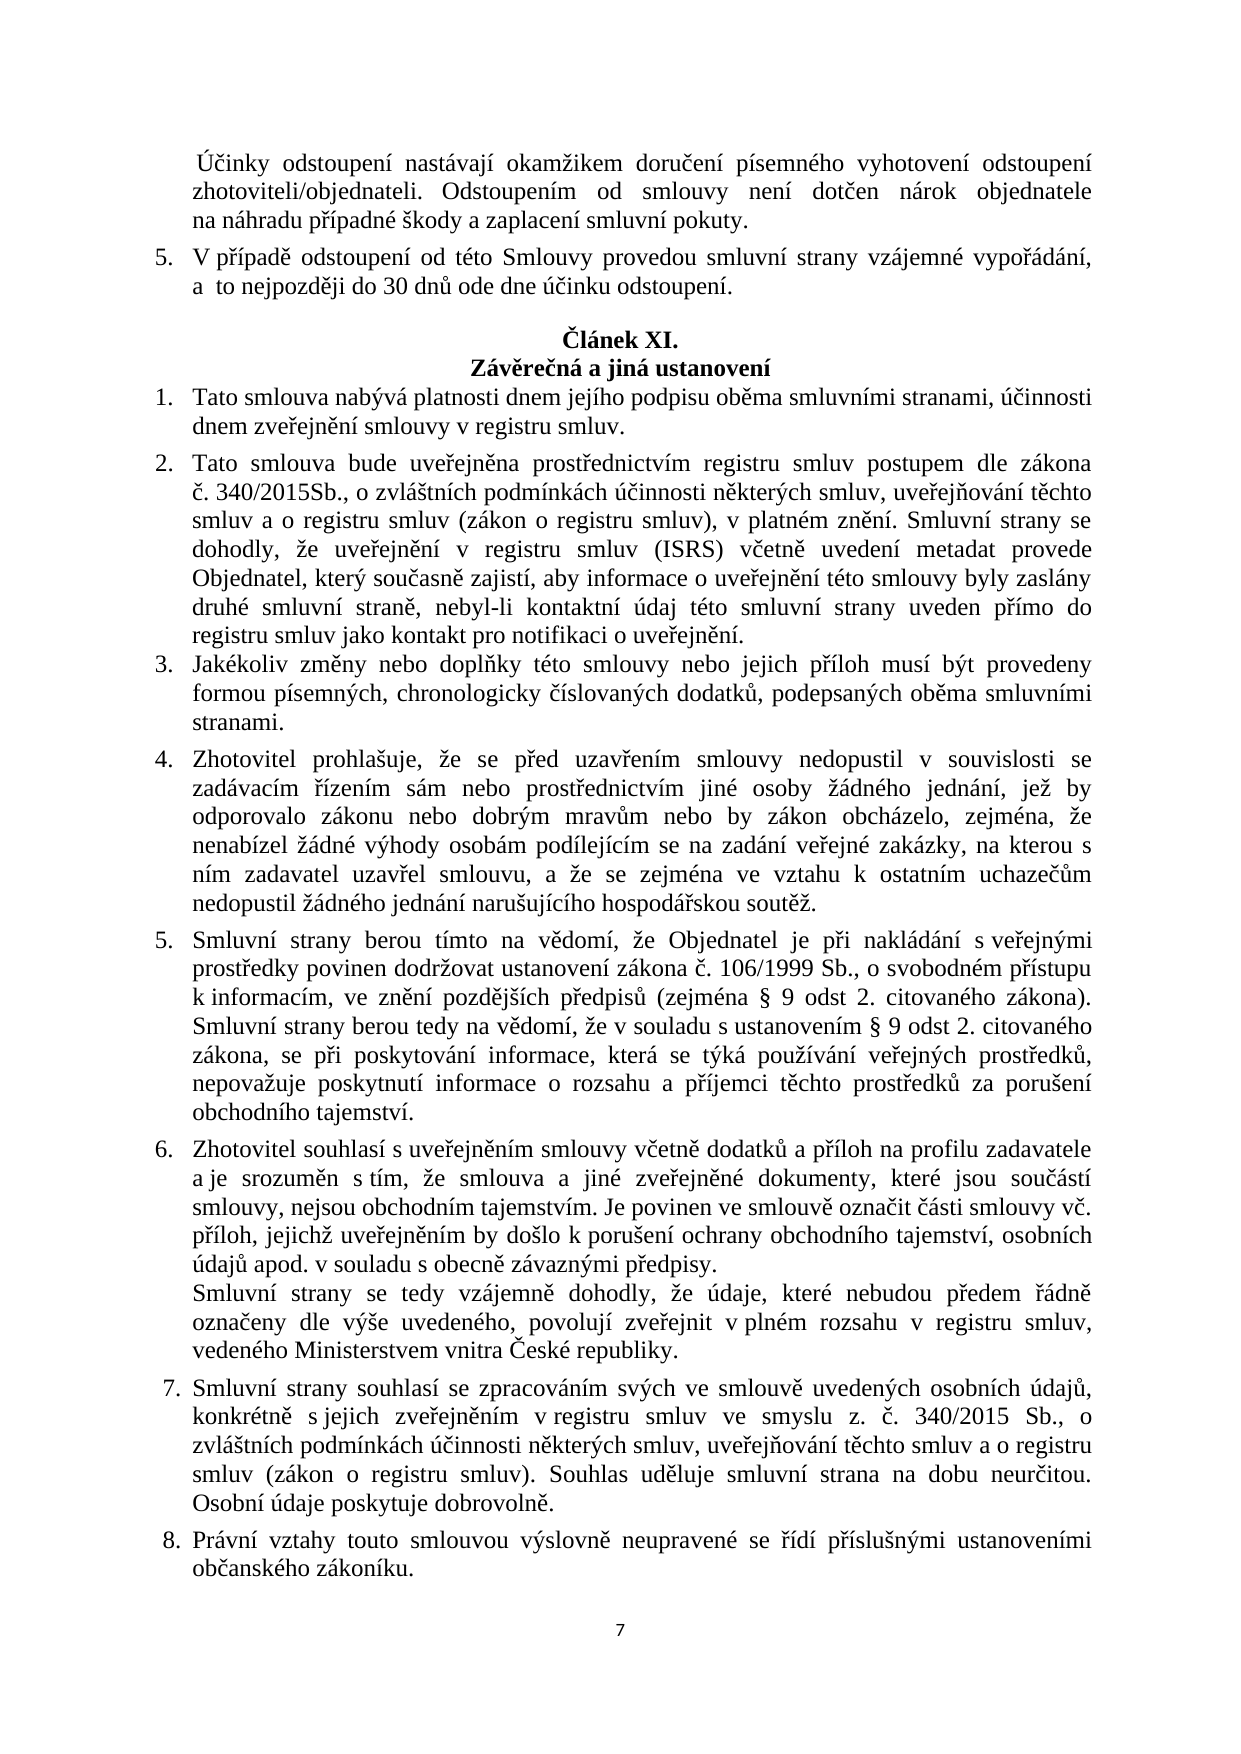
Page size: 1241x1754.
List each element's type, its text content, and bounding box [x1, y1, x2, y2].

list Smluvní strany souhlasí se zpracováním svých ve smlouvě uvedených osobních údajů, konkrétně s jejich zveřejněním v registru smluv ve smyslu z. č. 340/2015 Sb., o zvláštních podmínkách účinnosti některých smluv, uveřejňování těchto smluv a o registru smluv (zákon o registru smluv). Souhlas uděluje smluvní strana na dobu neurčitou. Osobní údaje poskytuje dobrovolně. [162, 1373, 1093, 1516]
list Právní vztahy touto smlouvou výslovně neupravené se řídí příslušnými ustanoveními občanského zákoníku. [162, 1525, 1093, 1582]
list Tato smlouva nabývá platnosti dnem jejího podpisu oběma smluvními stranami, účinnosti dnem zveřejnění smlouvy v registru smluv. [154, 382, 1093, 440]
list V případě odstoupení od této Smlouvy provedou smluvní strany vzájemné vypořádání, a to nejpozději do 30 dnů ode dne účinku odstoupení. [154, 242, 1093, 300]
list Tato smlouva bude uveřejněna prostřednictvím registru smluv postupem dle zákona č. 340/2015Sb., o zvláštních podmínkách účinnosti některých smluv, uveřejňování těchto smluv a o registru smluv (zákon o registru smluv), v platném znění. Smluvní strany se dohodly, že uveřejnění v registru smluv (ISRS) včetně uvedení metadat provede Objednatel, který současně zajistí, aby informace o uveřejnění této smlouvy byly zaslány druhé smluvní straně, nebyl-li kontaktní údaj této smluvní strany uveden přímo do registru smluv jako kontakt pro notifikaci o uveřejnění. [155, 448, 1093, 649]
list Zhotovitel prohlašuje, že se před uzavřením smlouvy nedopustil v souvislosti se zadávacím řízením sám nebo prostřednictvím jiné osoby žádného jednání, jež by odporovalo zákonu nebo dobrým mravům nebo by zákon obcházelo, zejména, že nenabízel žádné výhody osobám podílejícím se na zadání veřejné zakázky, na kterou s ním zadavatel uzavřel smlouvu, a že se zejména ve vztahu k ostatním uchazečům nedopustil žádného jednání narušujícího hospodářskou soutěž. [154, 744, 1093, 916]
list Smluvní strany berou tímto na vědomí, že Objednatel je při nakládání s veřejnými prostředky povinen dodržovat ustanovení zákona č. 106/1999 Sb., o svobodném přístupu k informacím, ve znění pozdějších předpisů (zejména § 9 odst 2. citovaného zákona). Smluvní strany berou tedy na vědomí, že v souladu s ustanovením § 9 odst 2. citovaného zákona, se při poskytování informace, která se týká používání veřejných prostředků, nepovažuje poskytnutí informace o rozsahu a příjemci těchto prostředků za porušení obchodního tajemství. [154, 925, 1093, 1126]
text Článek XI. [148, 325, 1093, 353]
list Zhotovitel souhlasí s uveřejněním smlouvy včetně dodatků a příloh na profilu zadavatele a je srozuměn s tím, že smlouva a jiné zveřejněné dokumenty, které jsou součástí smlouvy, nejsou obchodním tajemstvím. Je povinen ve smlouvě označit části smlouvy vč. příloh, jejichž uveřejněním by došlo k porušení ochrany obchodního tajemství, osobních údajů apod. v souladu s obecně závaznými předpisy. [154, 1134, 1093, 1278]
text Závěrečná a jiná ustanovení [148, 353, 1093, 382]
text Účinky odstoupení nastávají okamžikem doručení písemného vyhotovení odstoupení zhotoviteli/objednateli. Odstoupením od smlouvy není dotčen nárok objednatele na náhradu případné škody a zaplacení smluvní pokuty. [192, 148, 1093, 234]
text Smluvní strany se tedy vzájemně dohodly, že údaje, které nebudou předem řádně označeny dle výše uvedeného, povolují zveřejnit v plném rozsahu v registru smluv, vedeného Ministerstvem vnitra České republiky. [162, 1278, 1093, 1364]
list Jakékoliv změny nebo doplňky této smlouvy nebo jejich příloh musí být provedeny formou písemných, chronologicky číslovaných dodatků, podepsaných oběma smluvními stranami. [154, 649, 1093, 736]
